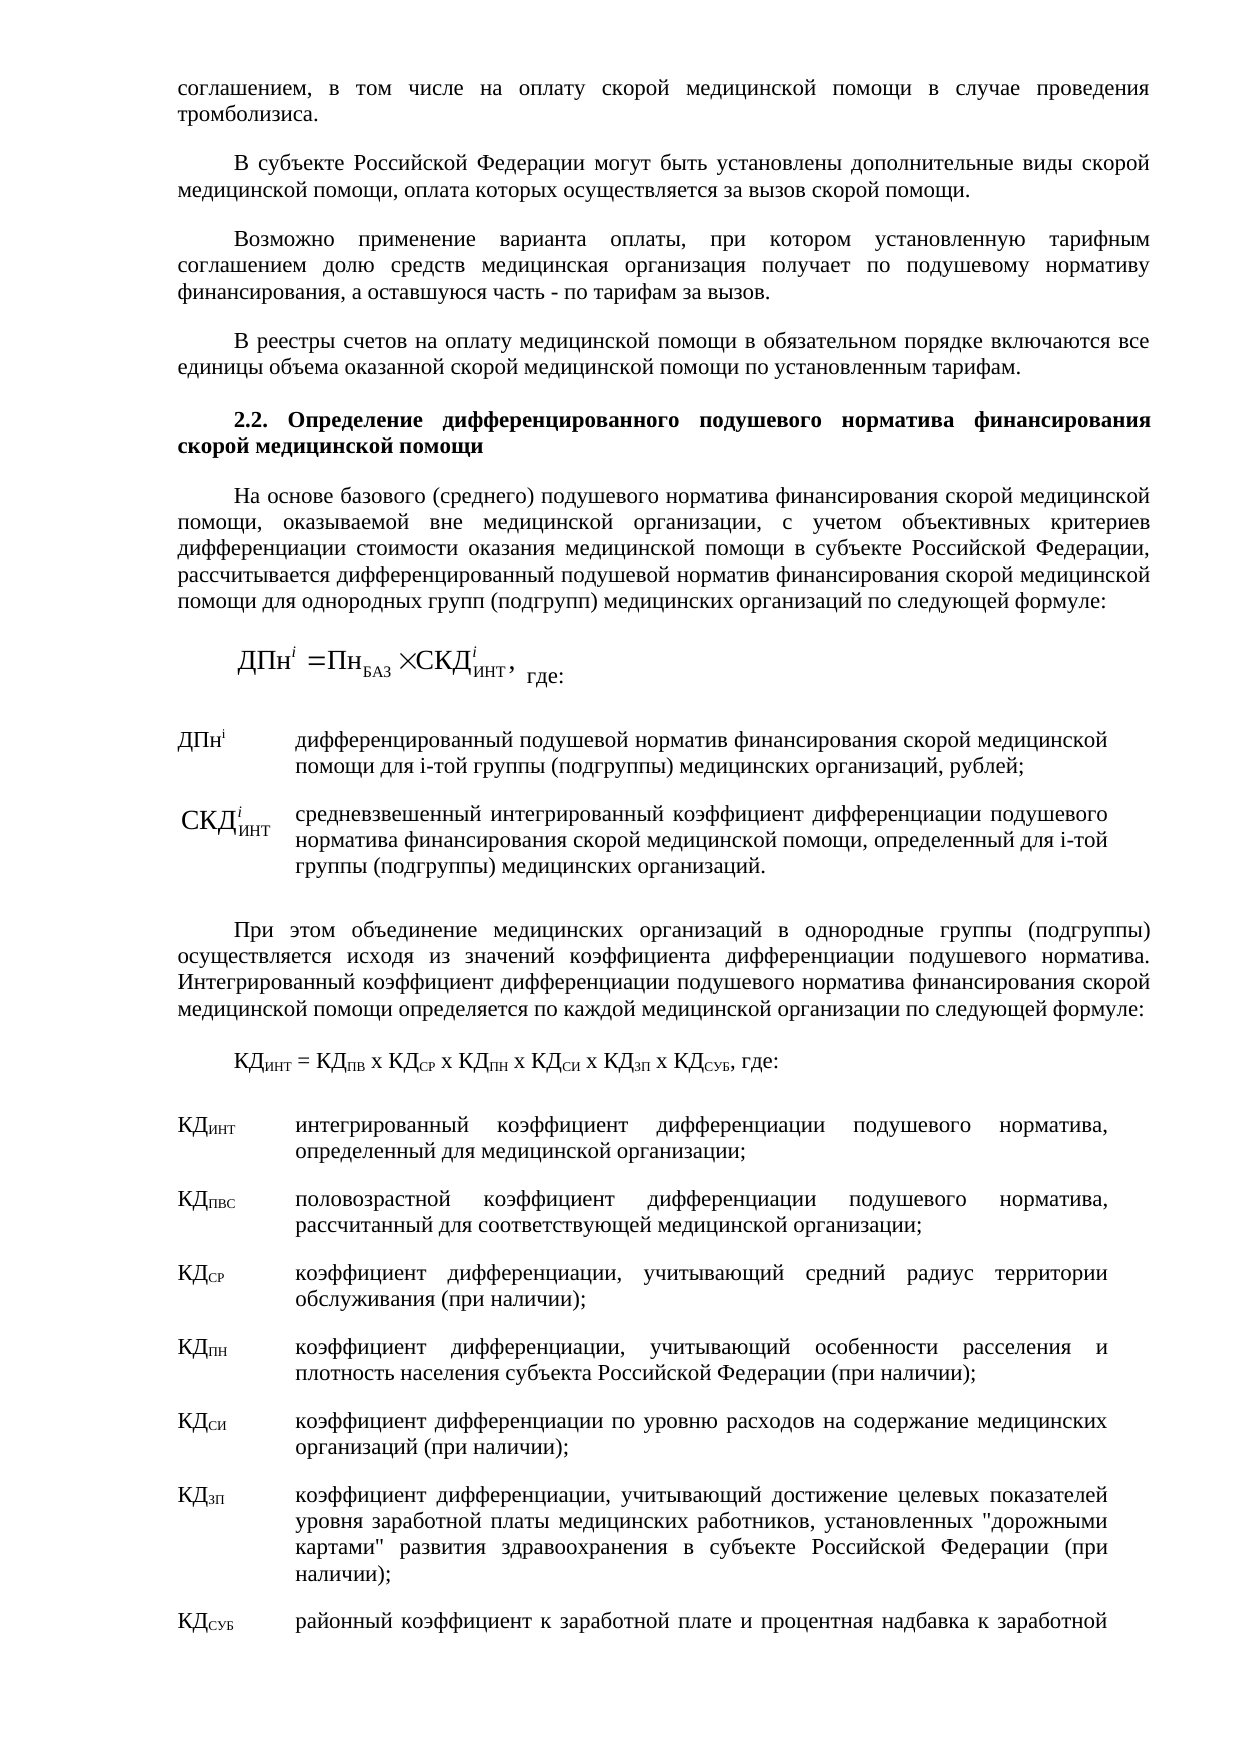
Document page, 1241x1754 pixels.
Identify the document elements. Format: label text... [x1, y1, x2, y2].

table_cell коэффициент дифференциации, учитывающий средний радиус территории обслуживания (при наличии); [289, 1248, 1116, 1322]
text На основе базового (среднего) подушевого норматива финансирования скорой медицинской помощи, оказываемой вне медицинской организации, с учетом объективных критериев дифференциации стоимости оказания медицинской помощи в субъекте Российской Федерации, рассчитывается дифференцированный подушевой норматив финансирования скорой медицинской помощи для однородных групп (подгрупп) медицинских организаций по следующей формуле: [177, 482, 1152, 613]
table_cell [289, 1597, 1116, 1644]
text В субъекте Российской Федерации могут быть установлены дополнительные виды скорой медицинской помощи, оплата которых осуществляется за вызов скорой помощи. [177, 149, 1152, 202]
text Возможно применение варианта оплаты, при котором установленную тарифным соглашением долю средств медицинская организация получает по подушевому нормативу финансирования, а оставшуюся часть - по тарифам за вызов. [177, 225, 1152, 304]
table_cell КДПВС [171, 1174, 289, 1248]
text При этом объединение медицинских организаций в однородные группы (подгруппы) осуществляется исходя из значений коэффициента дифференциации подушевого норматива. Интегрированный коэффициент дифференциации подушевого норматива финансирования скорой медицинской помощи определяется по каждой медицинской организации по следующей формуле: [177, 916, 1152, 1021]
table_header ДПнi [171, 715, 289, 789]
table_header КДИНТ [171, 1100, 289, 1174]
table_cell коэффициент дифференциации по уровню расходов на содержание медицинских организаций (при наличии); [289, 1396, 1116, 1470]
table_cell [171, 789, 289, 889]
table_cell КДСИ [171, 1396, 289, 1470]
table_cell половозрастной коэффициент дифференциации подушевого норматива, рассчитанный для соответствующей медицинской организации; [289, 1174, 1116, 1248]
table_cell коэффициент дифференциации, учитывающий достижение целевых показателей уровня заработной платы медицинских работников, установленных "дорожными картами" развития здравоохранения в субъекте Российской Федерации (при наличии); [289, 1470, 1116, 1597]
table_cell средневзвешенный интегрированный коэффициент дифференциации подушевого норматива финансирования скорой медицинской помощи, определенный для i-той группы (подгруппы) медицинских организаций. [289, 789, 1116, 889]
text где: [177, 640, 1152, 689]
table_header интегрированный коэффициент дифференциации подушевого норматива, определенный для медицинской организации; [289, 1100, 1116, 1174]
table_cell КДЗП [171, 1470, 289, 1597]
table_cell КДСУБ [171, 1597, 289, 1644]
table_cell коэффициент дифференциации, учитывающий особенности расселения и плотность населения субъекта Российской Федерации (при наличии); [289, 1322, 1116, 1396]
title 2.2. Определение дифференцированного подушевого норматива финансирования скорой медицинской помощи [177, 406, 1152, 459]
text В реестры счетов на оплату медицинской помощи в обязательном порядке включаются все единицы объема оказанной скорой медицинской помощи по установленным тарифам. [177, 327, 1152, 380]
table_cell КДСР [171, 1248, 289, 1322]
text КДИНТ = КДПВ x КДСР x КДПН x КДСИ x КДЗП x КДСУБ, где: [177, 1047, 1152, 1074]
table_cell КДПН [171, 1322, 289, 1396]
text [177, 74, 1152, 127]
table_header дифференцированный подушевой норматив финансирования скорой медицинской помощи для i-той группы (подгруппы) медицинских организаций, рублей; [289, 715, 1116, 789]
